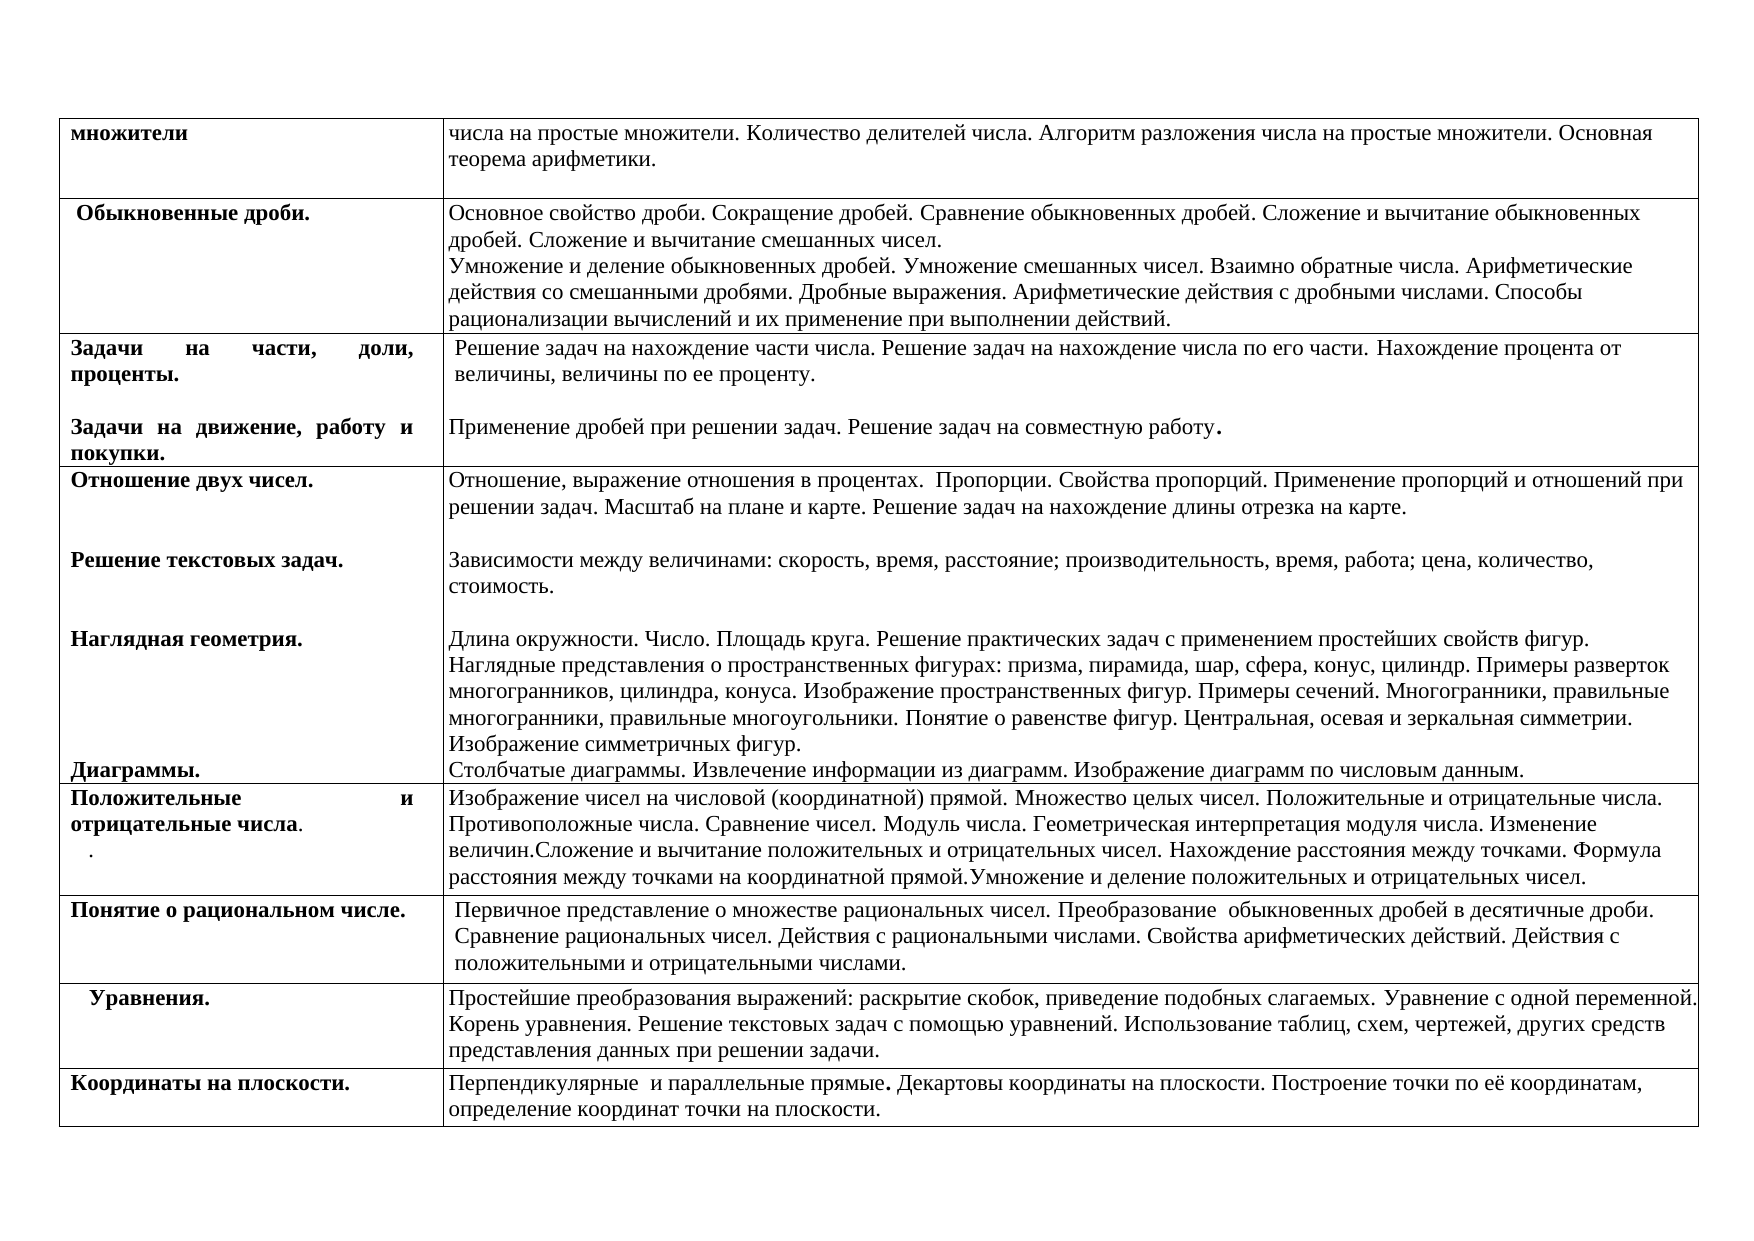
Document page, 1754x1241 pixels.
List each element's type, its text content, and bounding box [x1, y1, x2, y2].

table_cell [60, 119, 443, 198]
table_cell Отношение двух чисел. Решение текстовых задач. Наглядная геометрия. Диаграммы. [60, 467, 443, 783]
table_cell Уравнения. [60, 984, 443, 1068]
table_cell Понятие о рациональном числе. [60, 896, 443, 983]
table_cell Простейшие преобразования выражений: раскрытие скобок, приведение подобных слагаемых. Уравнение с одной переменной. Корень уравнения. Решение текстовых задач с помощью уравнений. Использование таблиц, схем, чертежей, других средств представления данных при решении задачи. [444, 984, 1698, 1068]
table_cell Первичное представление о множестве рациональных чисел. Преобразование обыкновенных дробей в десятичные дроби. Сравнение рациональных чисел. Действия с рациональными числами. Свойства арифметических действий. Действия с положительными и отрицательными числами. [444, 896, 1698, 983]
table_cell Перпендикулярные и параллельные прямые. Декартовы координаты на плоскости. Построение точки по её координатам, определение координат точки на плоскости. [444, 1069, 1698, 1126]
table_cell Отношение, выражение отношения в процентах. Пропорции. Свойства пропорций. Применение пропорций и отношений при решении задач. Масштаб на плане и карте. Решение задач на нахождение длины отрезка на карте. Зависимости между величинами: скорость, время, расстояние; производительность, время, работа; цена, количество, стоимость. Длина окружности. Число. Площадь круга. Решение практических задач с применением простейших свойств фигур. Наглядные представления о пространственных фигурах: призма, пирамида, шар, сфера, конус, цилиндр. Примеры разверток многогранников, цилиндра, конуса. Изображение пространственных фигур. Примеры сечений. Многогранники, правильные многогранники, правильные многоугольники. Понятие о равенстве фигур. Центральная, осевая и зеркальная симметрии. Изображение симметричных фигур. Столбчатые диаграммы. Извлечение информации из диаграмм. Изображение диаграмм по числовым данным. [444, 467, 1698, 783]
table_cell Обыкновенные дроби. [60, 199, 443, 333]
table_cell Координаты на плоскости. [60, 1069, 443, 1126]
table_cell Решение задач на нахождение части числа. Решение задач на нахождение числа по его части. Нахождение процента от величины, величины по ее проценту. Применение дробей при решении задач. Решение задач на совместную работу. [444, 334, 1698, 466]
table_cell Основное свойство дроби. Сокращение дробей. Сравнение обыкновенных дробей. Сложение и вычитание обыкновенных дробей. Сложение и вычитание смешанных чисел. Умножение и деление обыкновенных дробей. Умножение смешанных чисел. Взаимно обратные числа. Арифметические действия со смешанными дробями. Дробные выражения. Арифметические действия с дробными числами. Способы рационализации вычислений и их применение при выполнении действий. [444, 199, 1698, 333]
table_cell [444, 119, 1698, 198]
table_cell Изображение чисел на числовой (координатной) прямой. Множество целых чисел. Положительные и отрицательные числа. Противоположные числа. Сравнение чисел. Модуль числа. Геометрическая интерпретация модуля числа. Изменение величин.Сложение и вычитание положительных и отрицательных чисел. Нахождение расстояния между точками. Формула расстояния между точками на координатной прямой.Умножение и деление положительных и отрицательных чисел. [444, 784, 1698, 895]
table_cell Положительные и отрицательные числа. . [60, 784, 443, 895]
table_cell Задачи на части, доли, проценты. Задачи на движение, работу и покупки. [60, 334, 443, 466]
